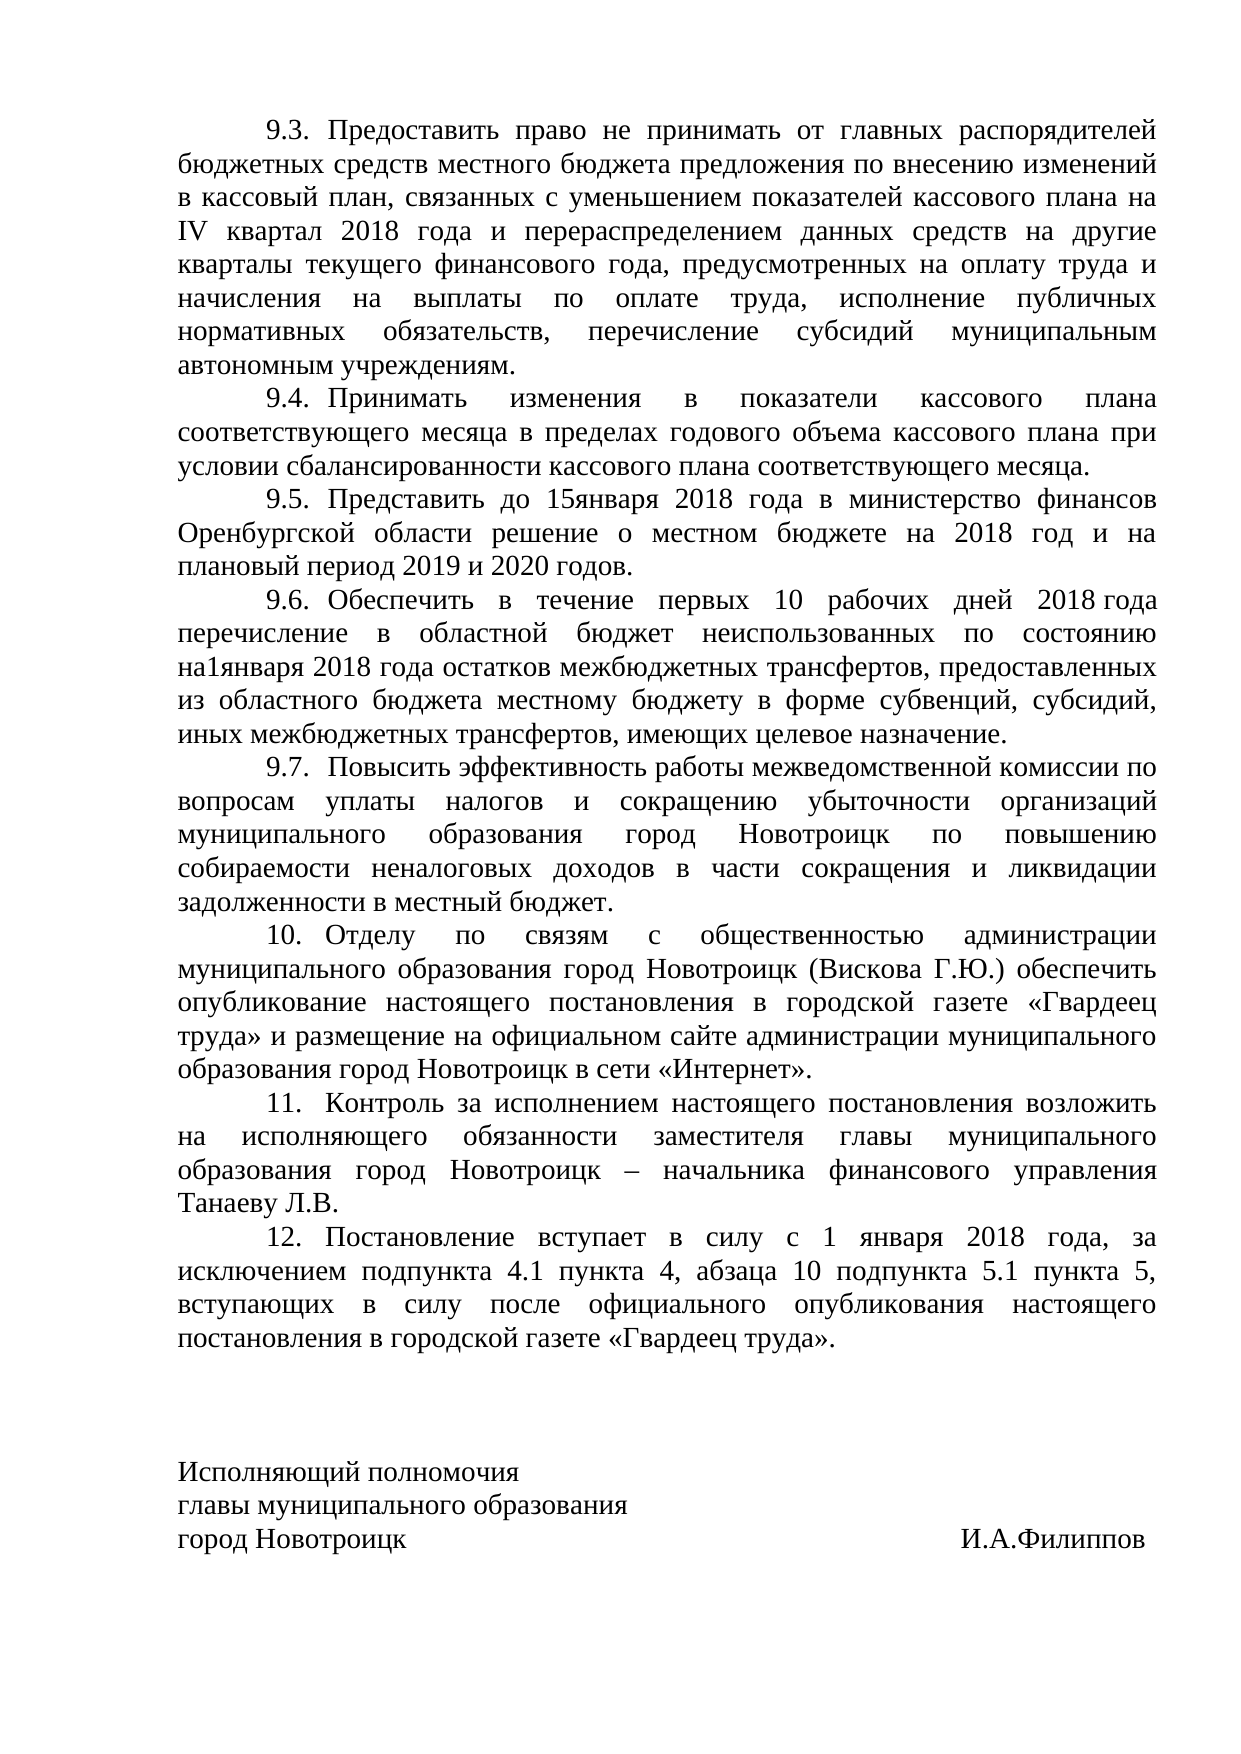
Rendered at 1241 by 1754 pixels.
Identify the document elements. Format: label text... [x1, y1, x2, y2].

list Отделу по связям с общественностью администрации муниципального образования город Новотроицк (Вискова Г.Ю.) обеспечить опубликование настоящего постановления в городской газете «Гвардеец труда» и размещение на официальном сайте администрации муниципального образования город Новотроицк в сети «Интернет». [177, 917, 1157, 1085]
list Принимать изменения в показатели кассового плана соответствующего месяца в пределах годового объема кассового плана при условии сбалансированности кассового плана соответствующего месяца. [177, 381, 1157, 481]
list Постановление вступает в силу с 1 января 2018 года, за исключением подпункта 4.1 пункта 4, абзаца 10 подпункта 5.1 пункта 5, вступающих в силу после официального опубликования настоящего постановления в городской газете «Гвардеец труда». [177, 1219, 1157, 1353]
list Представить до 15января 2018 года в министерство финансов Оренбургской области решение о местном бюджете на 2018 год и на плановый период 2019 и 2020 годов. [177, 481, 1157, 582]
text город Новотроицк И.А.Филиппов [177, 1521, 1157, 1554]
list Повысить эффективность работы межведомственной комиссии по вопросам уплаты налогов и сокращению убыточности организаций муниципального образования город Новотроицк по повышению собираемости неналоговых доходов в части сокращения и ликвидации задолженности в местный бюджет. [177, 749, 1157, 917]
list Контроль за исполнением настоящего постановления возложить на исполняющего обязанности заместителя главы муниципального образования город Новотроицк – начальника финансового управления Танаеву Л.В. [177, 1085, 1157, 1219]
text главы муниципального образования [177, 1487, 1157, 1521]
text Исполняющий полномочия [177, 1454, 1157, 1487]
list Обеспечить в течение первых 10 рабочих дней 2018 года перечисление в областной бюджет неиспользованных по состоянию на1января 2018 года остатков межбюджетных трансфертов, предоставленных из областного бюджета местному бюджету в форме субвенций, субсидий, иных межбюджетных трансфертов, имеющих целевое назначение. [177, 582, 1157, 749]
list Предоставить право не принимать от главных распорядителей бюджетных средств местного бюджета предложения по внесению изменений в кассовый план, связанных с уменьшением показателей кассового плана на IV квартал 2018 года и перераспределением данных средств на другие кварталы текущего финансового года, предусмотренных на оплату труда и начисления на выплаты по оплате труда, исполнение публичных нормативных обязательств, перечисление субсидий муниципальным автономным учреждениям. [177, 112, 1157, 381]
